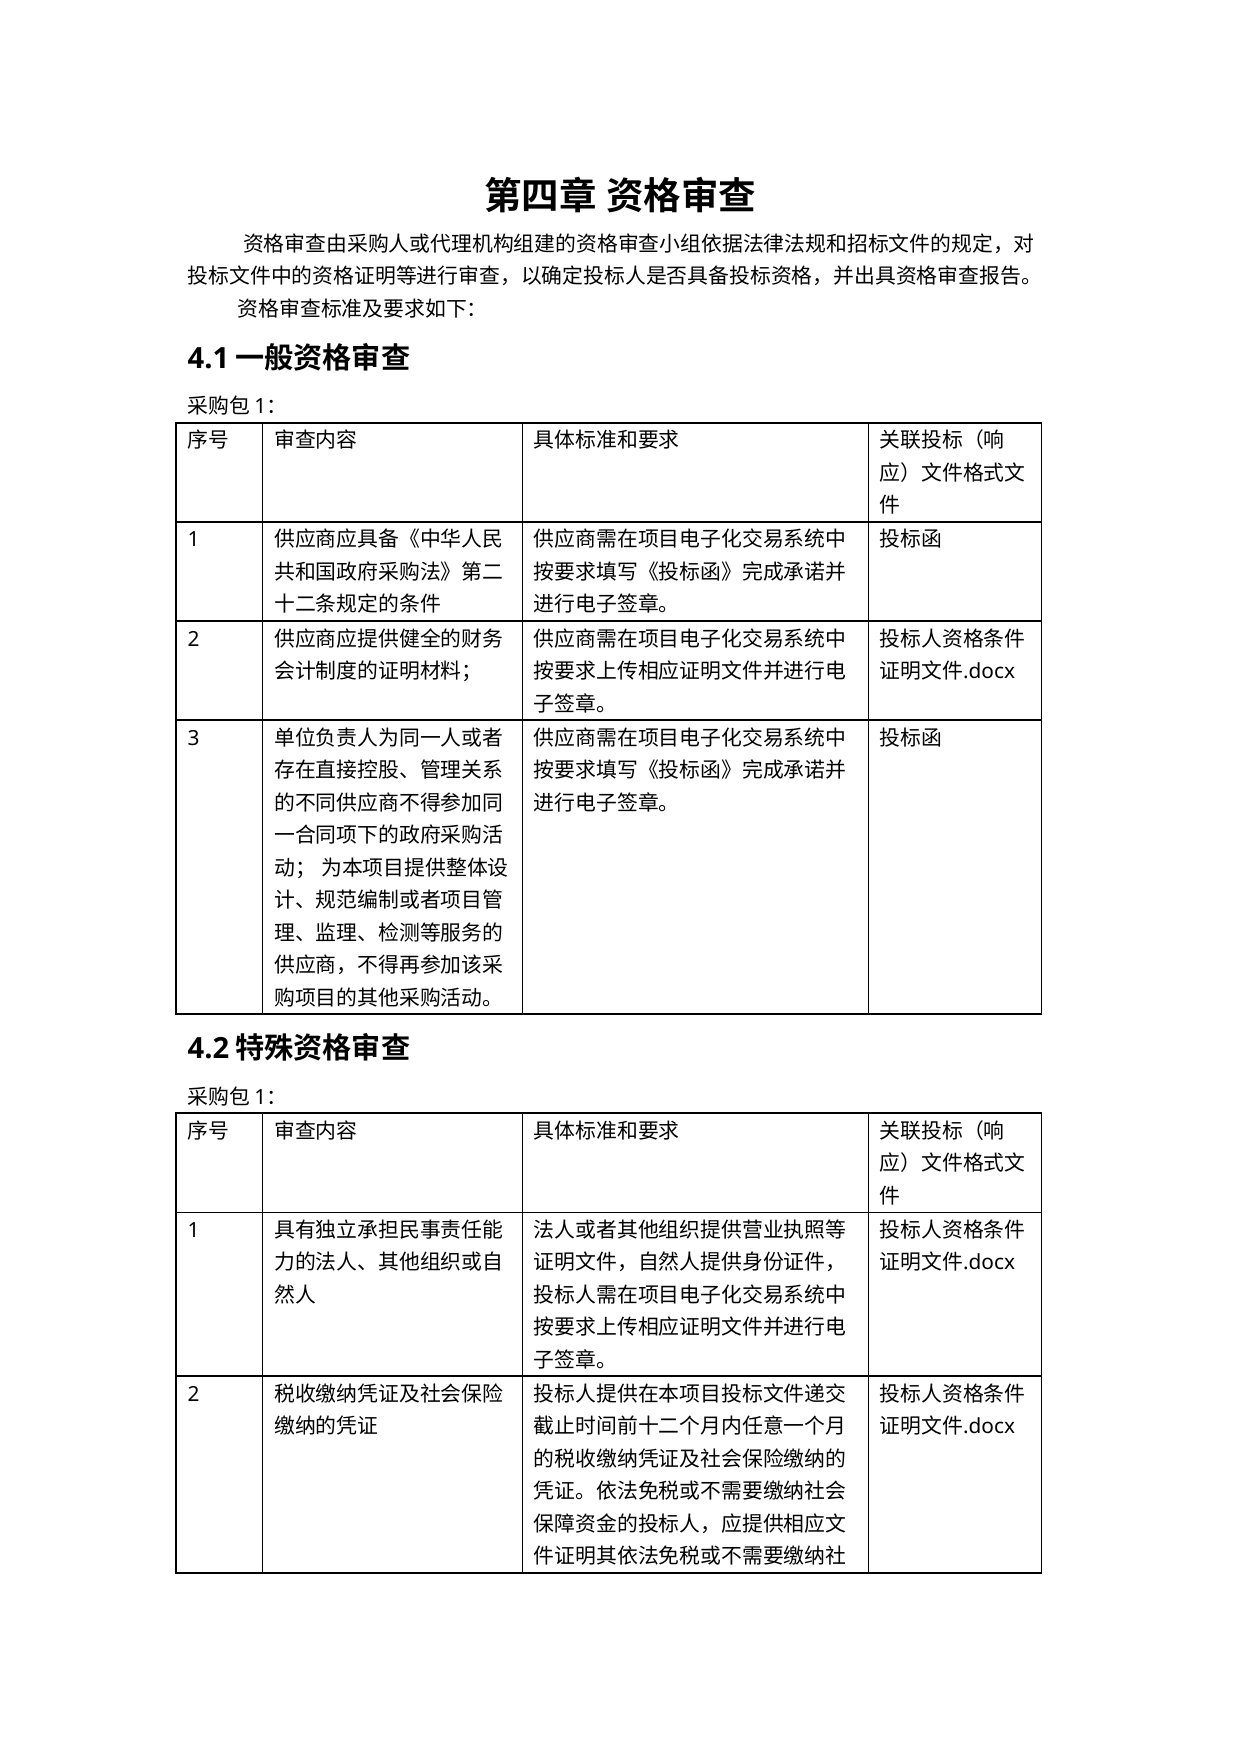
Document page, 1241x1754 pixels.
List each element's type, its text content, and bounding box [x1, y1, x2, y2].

text 采购包1： [187, 389, 1053, 422]
table_cell 2 [177, 1377, 262, 1572]
table_header 具体标准和要求 [523, 424, 868, 521]
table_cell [523, 1377, 868, 1572]
table_header 序号 [177, 1114, 262, 1211]
table_cell 2 [177, 622, 262, 719]
table_cell 1 [177, 523, 262, 620]
table_cell 具有独立承担民事责任能力的法人、其他组织或自然人 [263, 1213, 522, 1375]
table_cell 投标人资格条件证明文件.docx [869, 1213, 1041, 1375]
table_cell 供应商应提供健全的财务会计制度的证明材料； [263, 622, 522, 719]
table_cell 法人或者其他组织提供营业执照等证明文件，自然人提供身份证件，投标人需在项目电子化交易系统中按要求上传相应证明文件并进行电子签章。 [523, 1213, 868, 1375]
table_cell 3 [177, 721, 262, 1013]
table_cell 投标函 [869, 721, 1041, 1013]
table_cell 投标函 [869, 523, 1041, 620]
table_cell 1 [177, 1213, 262, 1375]
table_header 序号 [177, 424, 262, 521]
table_cell 供应商应具备《中华人民共和国政府采购法》第二十二条规定的条件 [263, 523, 522, 620]
table_header 关联投标（响应）文件格式文件 [869, 424, 1041, 521]
table_header 关联投标（响应）文件格式文件 [869, 1114, 1041, 1211]
table_header 具体标准和要求 [523, 1114, 868, 1211]
text 第四章 资格审查 [187, 162, 1053, 227]
table_cell 单位负责人为同一人或者存在直接控股、管理关系的不同供应商不得参加同一合同项下的政府采购活动； 为本项目提供整体设计、规范编制或者项目管理、监理、检测等服务的供应商，不得再参加该采购项目的其他采购活动。 [263, 721, 522, 1013]
text 资格审查标准及要求如下： [187, 292, 1053, 324]
table_cell 供应商需在项目电子化交易系统中按要求填写《投标函》完成承诺并进行电子签章。 [523, 721, 868, 1013]
table_header 审查内容 [263, 424, 522, 521]
text 采购包1： [187, 1080, 1053, 1112]
table_cell 供应商需在项目电子化交易系统中按要求上传相应证明文件并进行电子签章。 [523, 622, 868, 719]
table_cell 供应商需在项目电子化交易系统中按要求填写《投标函》完成承诺并进行电子签章。 [523, 523, 868, 620]
table_cell 投标人资格条件证明文件.docx [869, 622, 1041, 719]
table_header 审查内容 [263, 1114, 522, 1211]
text 资格审查由采购人或代理机构组建的资格审查小组依据法律法规和招标文件的规定，对投标文件中的资格证明等进行审查，以确定投标人是否具备投标资格，并出具资格审查报告。 [187, 227, 1053, 292]
table_cell 投标人资格条件证明文件.docx [869, 1377, 1041, 1572]
table_cell 税收缴纳凭证及社会保险缴纳的凭证 [263, 1377, 522, 1572]
text 4.1一般资格审查 [187, 324, 1053, 389]
text 4.2特殊资格审查 [187, 1015, 1053, 1080]
